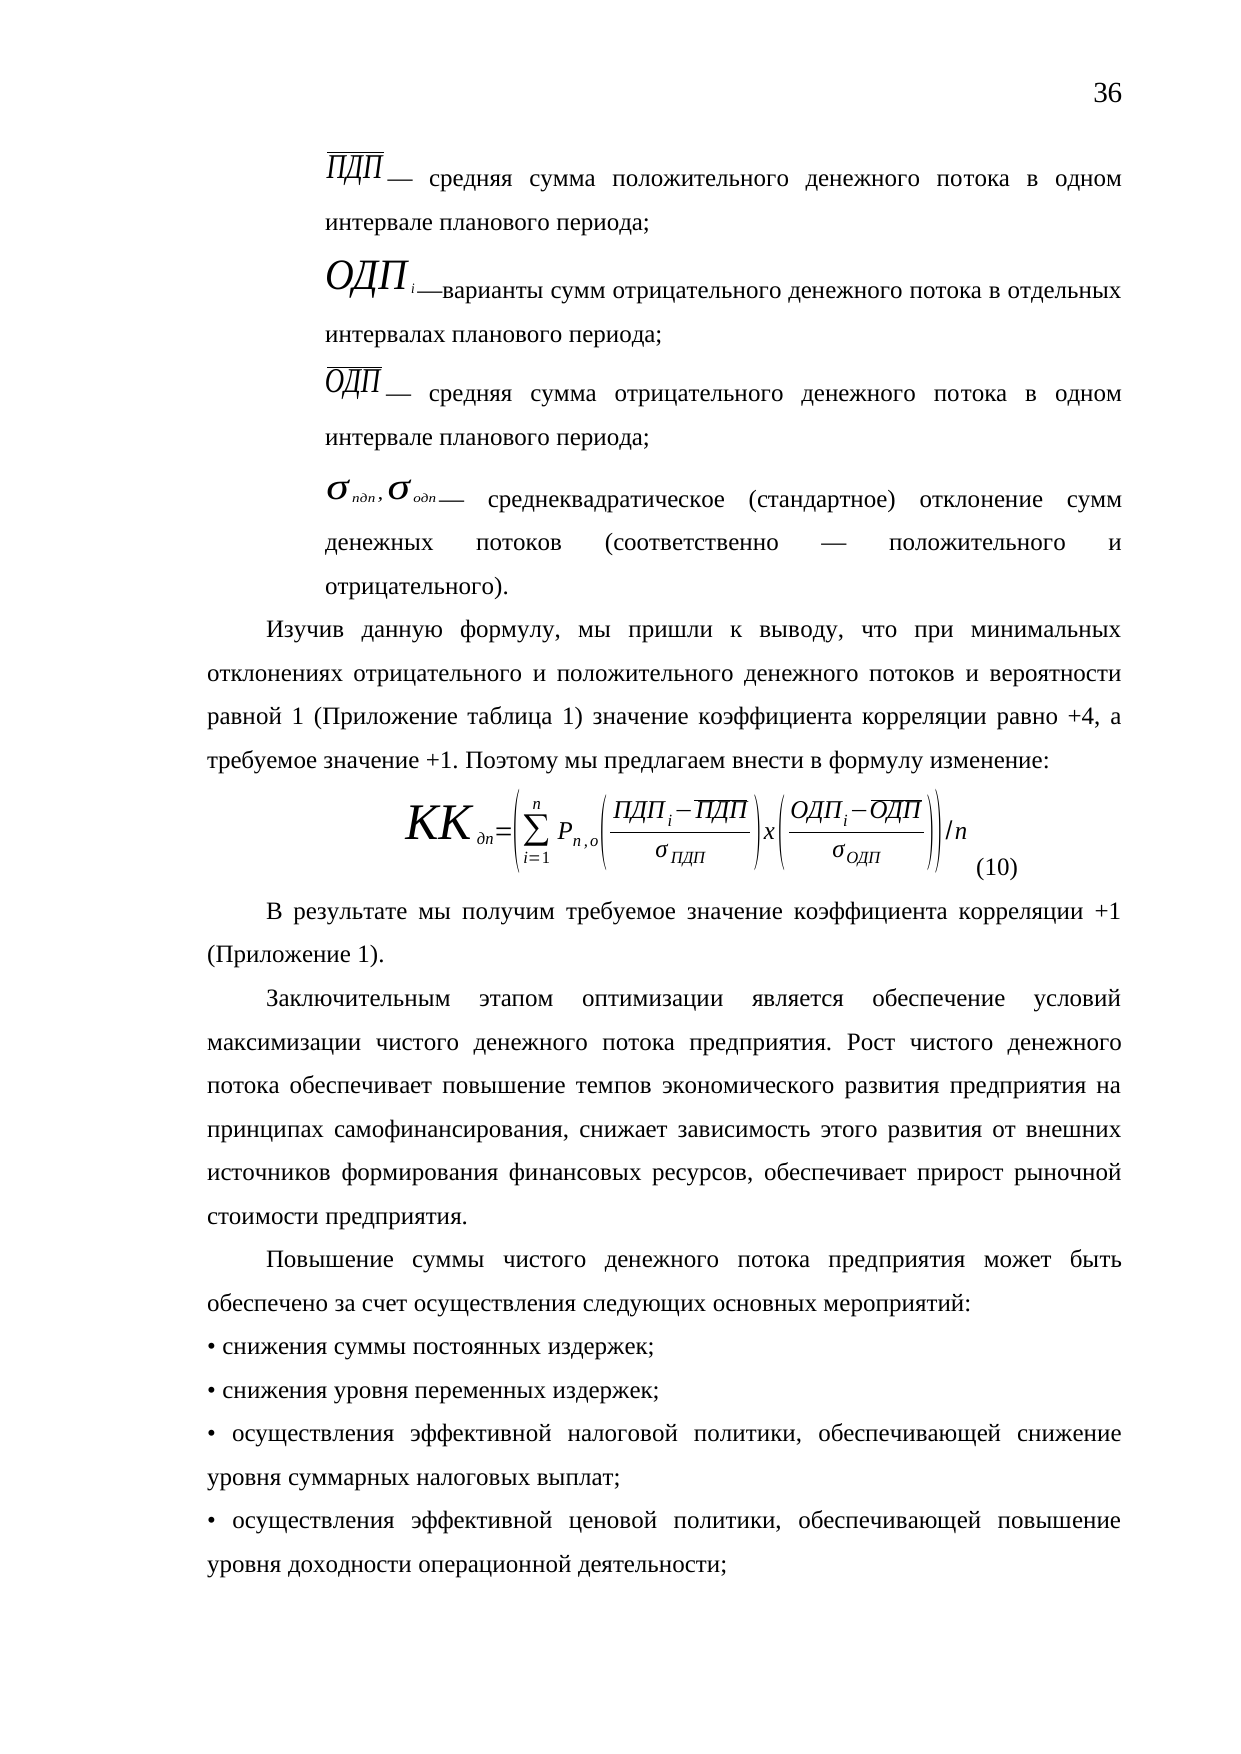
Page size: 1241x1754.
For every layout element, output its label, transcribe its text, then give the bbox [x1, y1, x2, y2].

text Изучив данную формулу, мы пришли к выводу, что при минимальных отклонениях отрицательного и положительного денежного потоков и вероятности равной 1 (Приложение таблица 1) значение коэффициента корреляции равно +4, а требуемое значение +1. Поэтому мы предлагаем внести в формулу изменение: [207, 614, 1122, 774]
text Заключительным этапом оптимизации является обеспечение условий максимизации чистого денежного потока предприятия. Рост чистого денежного потока обеспечивает повышение темпов экономического развития предприятия на принципах самофинансирования, снижает зависимость этого развития от внешних источников формирования финансовых ресурсов, обеспечивает прирост рыночной стоимости предприятия. [207, 983, 1122, 1230]
text • осуществления эффективной налоговой политики, обеспечивающей снижение уровня суммарных налоговых выплат; [207, 1418, 1122, 1491]
text —варианты сумм отрицательного денежного потока в отдельных интервалах планового периода; [325, 250, 1122, 348]
text • снижения суммы постоянных издержек; [207, 1331, 1122, 1360]
text Повышение суммы чистого денежного потока предприятия может быть обеспечено за счет осуществления следующих основных мероприятий: [207, 1244, 1122, 1317]
text • осуществления эффективной ценовой политики, обеспечивающей повышение уровня доходности операционной деятельности; [207, 1505, 1122, 1578]
text (10) [207, 788, 1122, 881]
text • снижения уровня переменных издержек; [207, 1375, 1122, 1404]
text — средняя сумма положительного денежного потока в одном интервале планового периода; [325, 148, 1122, 236]
text В результате мы получим требуемое значение коэффициента корреляции +1 (Приложение 1). [207, 896, 1122, 968]
text — средняя сумма отрицательного денежного потока в одном интервале планового периода; [325, 362, 1122, 450]
text — среднеквадратическое (стандартное) отклонение сумм денежных потоков (соответственно — положительного и отрицательного). [325, 465, 1122, 600]
